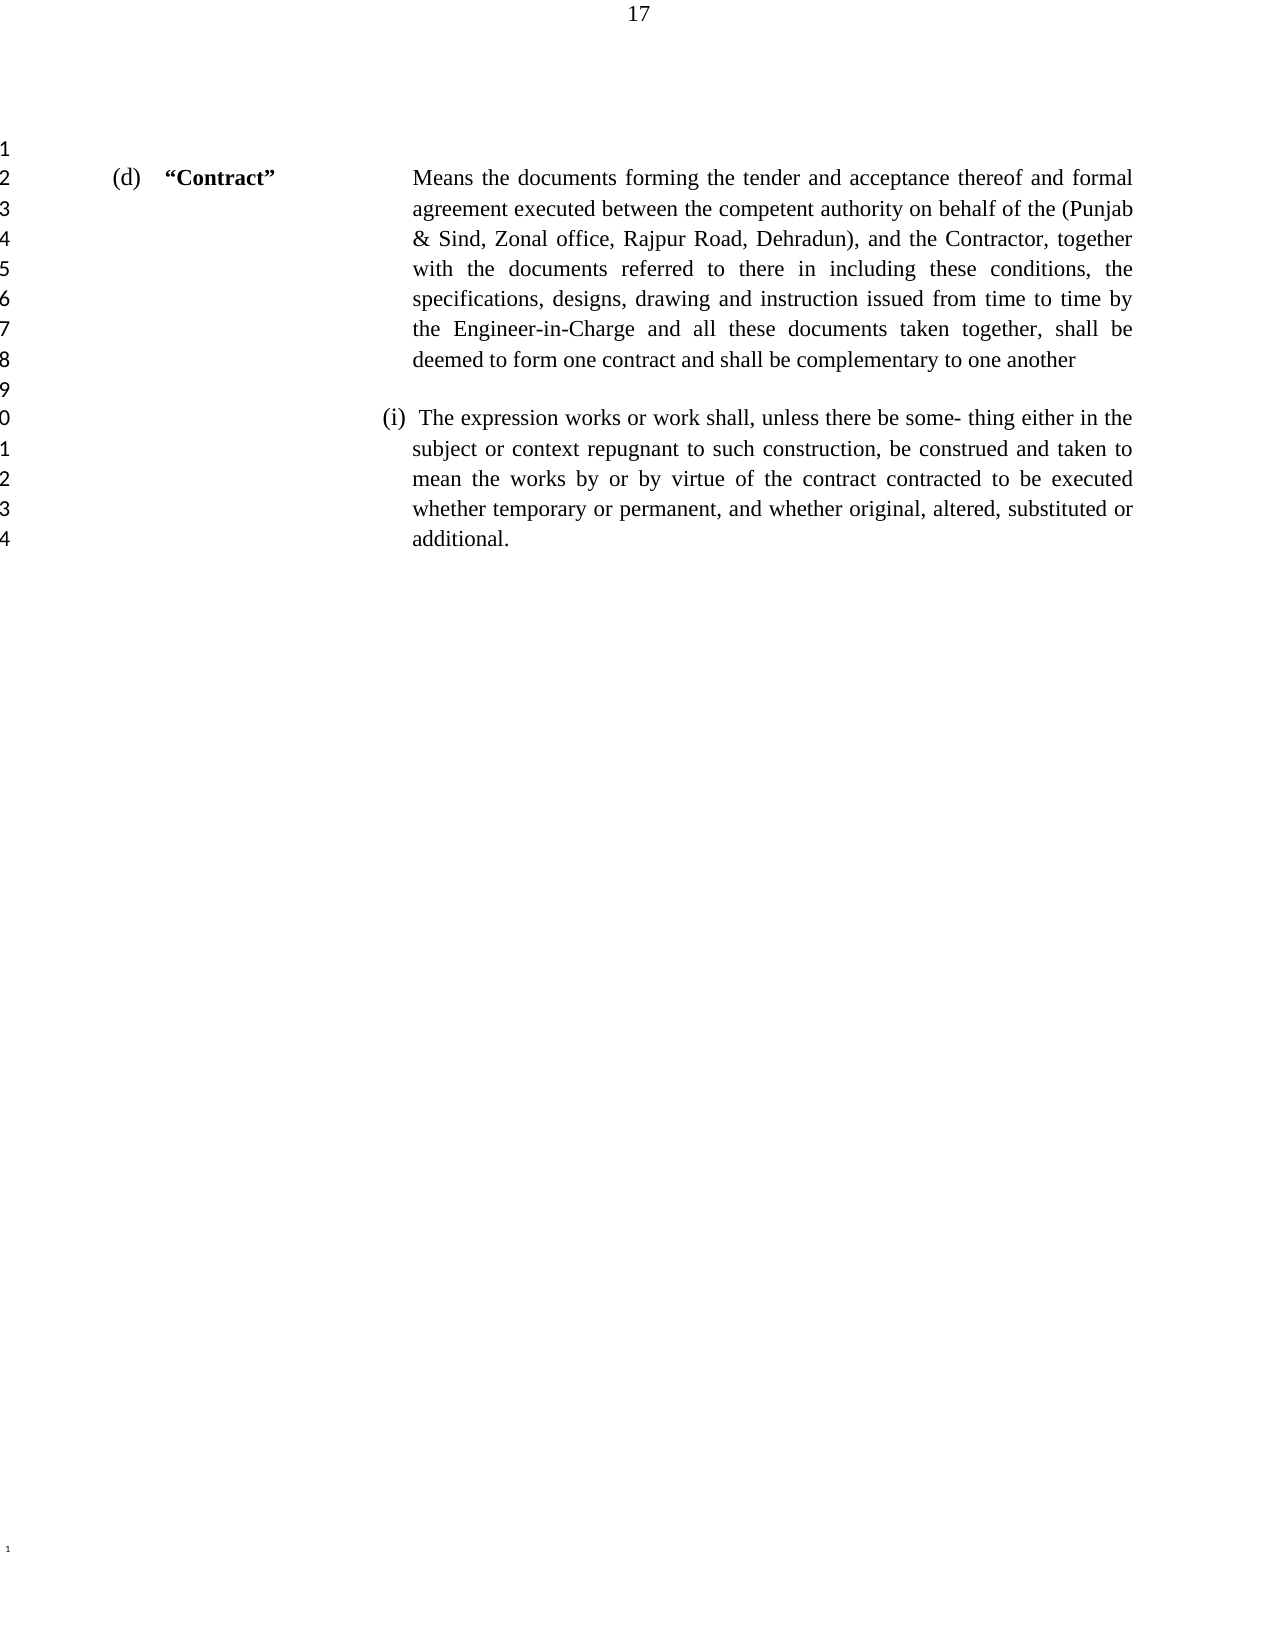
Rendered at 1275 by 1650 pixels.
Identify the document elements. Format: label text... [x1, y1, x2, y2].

list “Contract” Means the documents forming the tender and acceptance thereof and formal agreement executed between the competent authority on behalf of the (Punjab & Sind, Zonal office, Rajpur Road, Dehradun), and the Contractor, together with the documents referred to there in including these conditions, the specifications, designs, drawing and instruction issued from time to time by the Engineer-in-Charge and all these documents taken together, shall be deemed to form one contract and shall be complementary to one another [112, 162, 1134, 372]
list The expression works or work shall, unless there be some- thing either in the subject or context repugnant to such construction, be construed and taken to mean the works by or by virtue of the contract contracted to be executed whether temporary or permanent, and whether original, altered, substituted or additional. [382, 402, 1134, 552]
